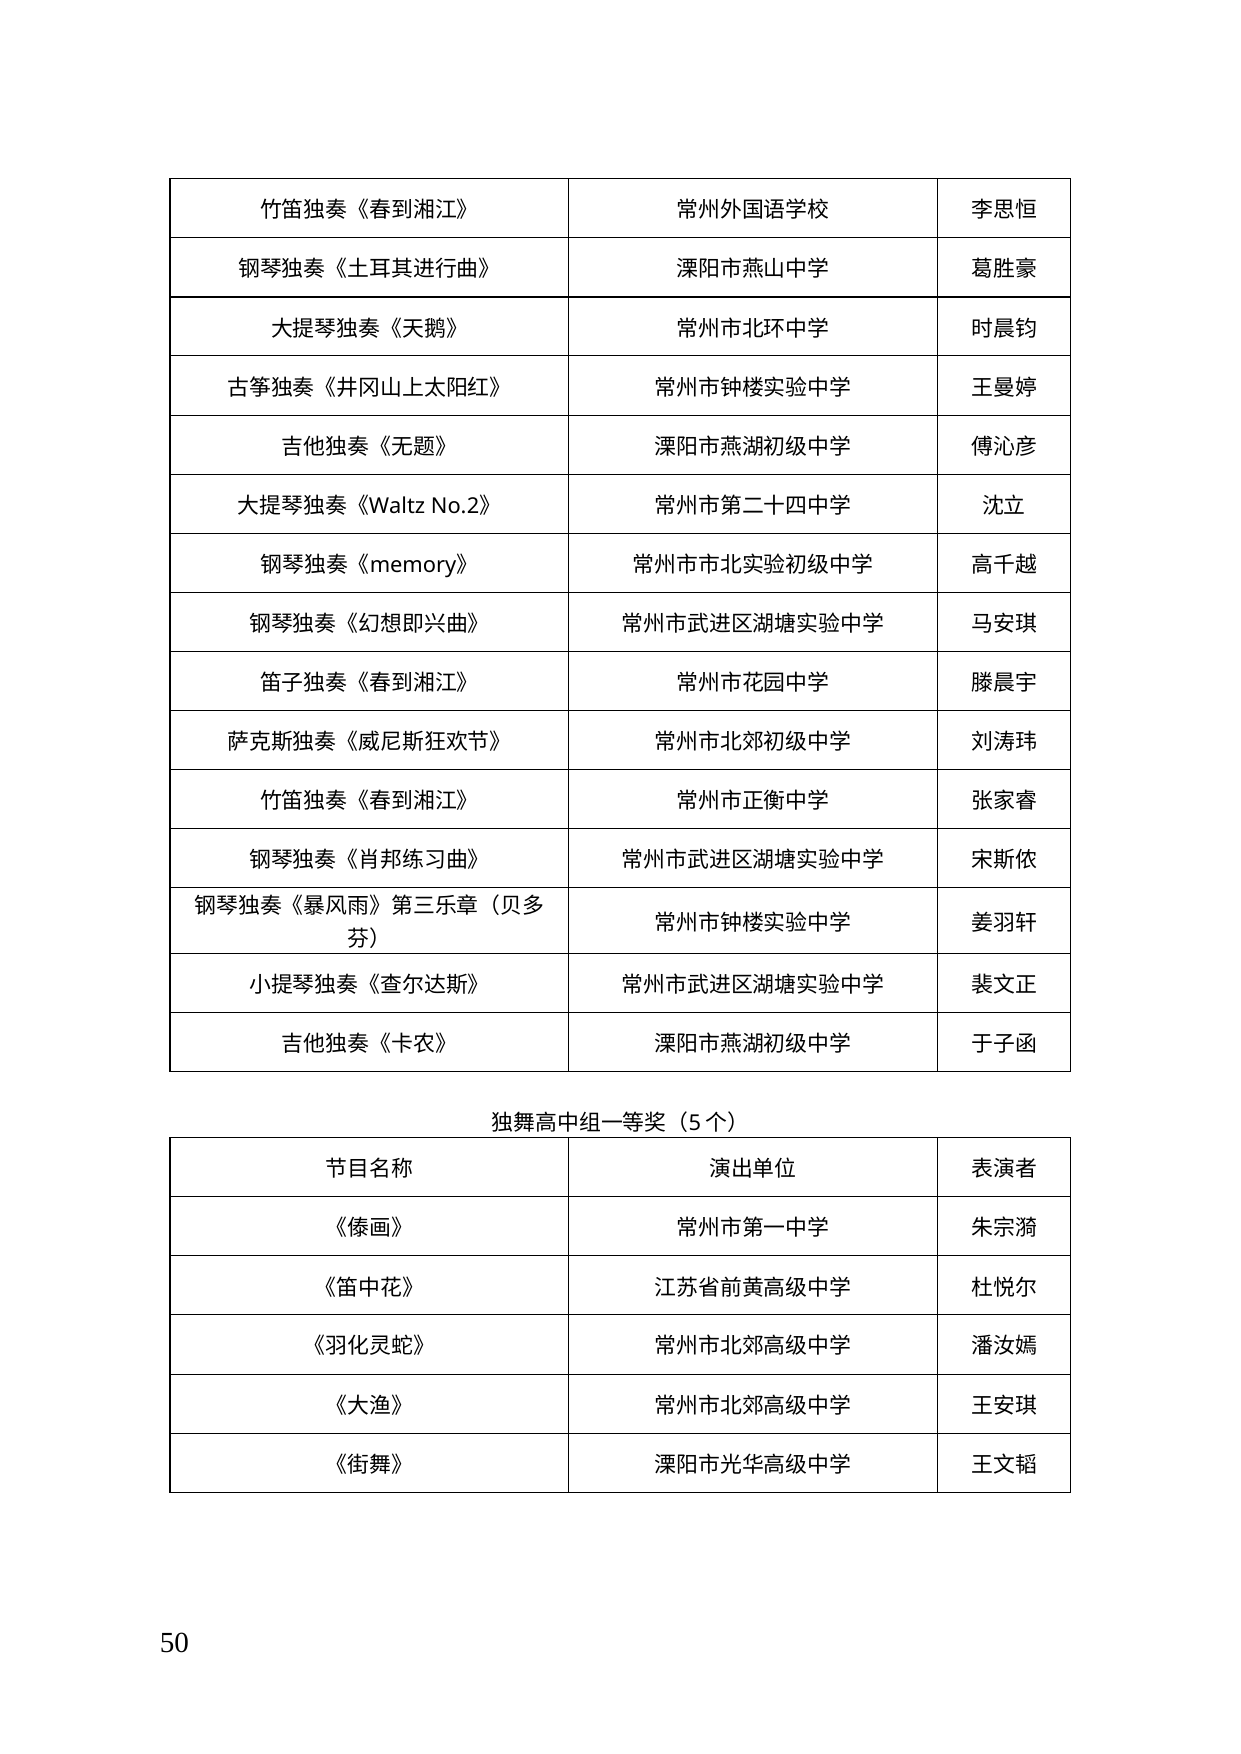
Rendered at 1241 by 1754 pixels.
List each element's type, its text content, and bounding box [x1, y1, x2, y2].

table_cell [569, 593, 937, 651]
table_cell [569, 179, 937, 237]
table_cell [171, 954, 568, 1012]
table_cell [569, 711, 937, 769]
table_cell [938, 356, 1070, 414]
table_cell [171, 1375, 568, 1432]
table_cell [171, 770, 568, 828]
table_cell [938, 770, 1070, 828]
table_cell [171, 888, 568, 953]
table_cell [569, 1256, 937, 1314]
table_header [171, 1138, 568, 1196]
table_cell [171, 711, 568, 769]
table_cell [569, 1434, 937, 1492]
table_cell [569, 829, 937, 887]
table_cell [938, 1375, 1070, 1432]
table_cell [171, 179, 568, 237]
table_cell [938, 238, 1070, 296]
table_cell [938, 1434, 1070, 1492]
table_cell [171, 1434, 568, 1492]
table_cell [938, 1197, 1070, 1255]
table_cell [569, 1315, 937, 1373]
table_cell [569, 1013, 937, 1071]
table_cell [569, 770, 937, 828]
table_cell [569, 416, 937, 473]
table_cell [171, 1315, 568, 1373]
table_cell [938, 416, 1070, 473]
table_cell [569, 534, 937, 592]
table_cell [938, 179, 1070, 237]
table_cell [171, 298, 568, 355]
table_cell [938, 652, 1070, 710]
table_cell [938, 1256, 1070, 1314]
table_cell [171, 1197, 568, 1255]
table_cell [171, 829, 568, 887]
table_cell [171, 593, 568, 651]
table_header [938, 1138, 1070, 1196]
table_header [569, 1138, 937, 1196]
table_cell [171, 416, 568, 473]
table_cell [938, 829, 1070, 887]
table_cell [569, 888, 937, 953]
text 独舞高中组一等奖（5个） [159, 1105, 1081, 1137]
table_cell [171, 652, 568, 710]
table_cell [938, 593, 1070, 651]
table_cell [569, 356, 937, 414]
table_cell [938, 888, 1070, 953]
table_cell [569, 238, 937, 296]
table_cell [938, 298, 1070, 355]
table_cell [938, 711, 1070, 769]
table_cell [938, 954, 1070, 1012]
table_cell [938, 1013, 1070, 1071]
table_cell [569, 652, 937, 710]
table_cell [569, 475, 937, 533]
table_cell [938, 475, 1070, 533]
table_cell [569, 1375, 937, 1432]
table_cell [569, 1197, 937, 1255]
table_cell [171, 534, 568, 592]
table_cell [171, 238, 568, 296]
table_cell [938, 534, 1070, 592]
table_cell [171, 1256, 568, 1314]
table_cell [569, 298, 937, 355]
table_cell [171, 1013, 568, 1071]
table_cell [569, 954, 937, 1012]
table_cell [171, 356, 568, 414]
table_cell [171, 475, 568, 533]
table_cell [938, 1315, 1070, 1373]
